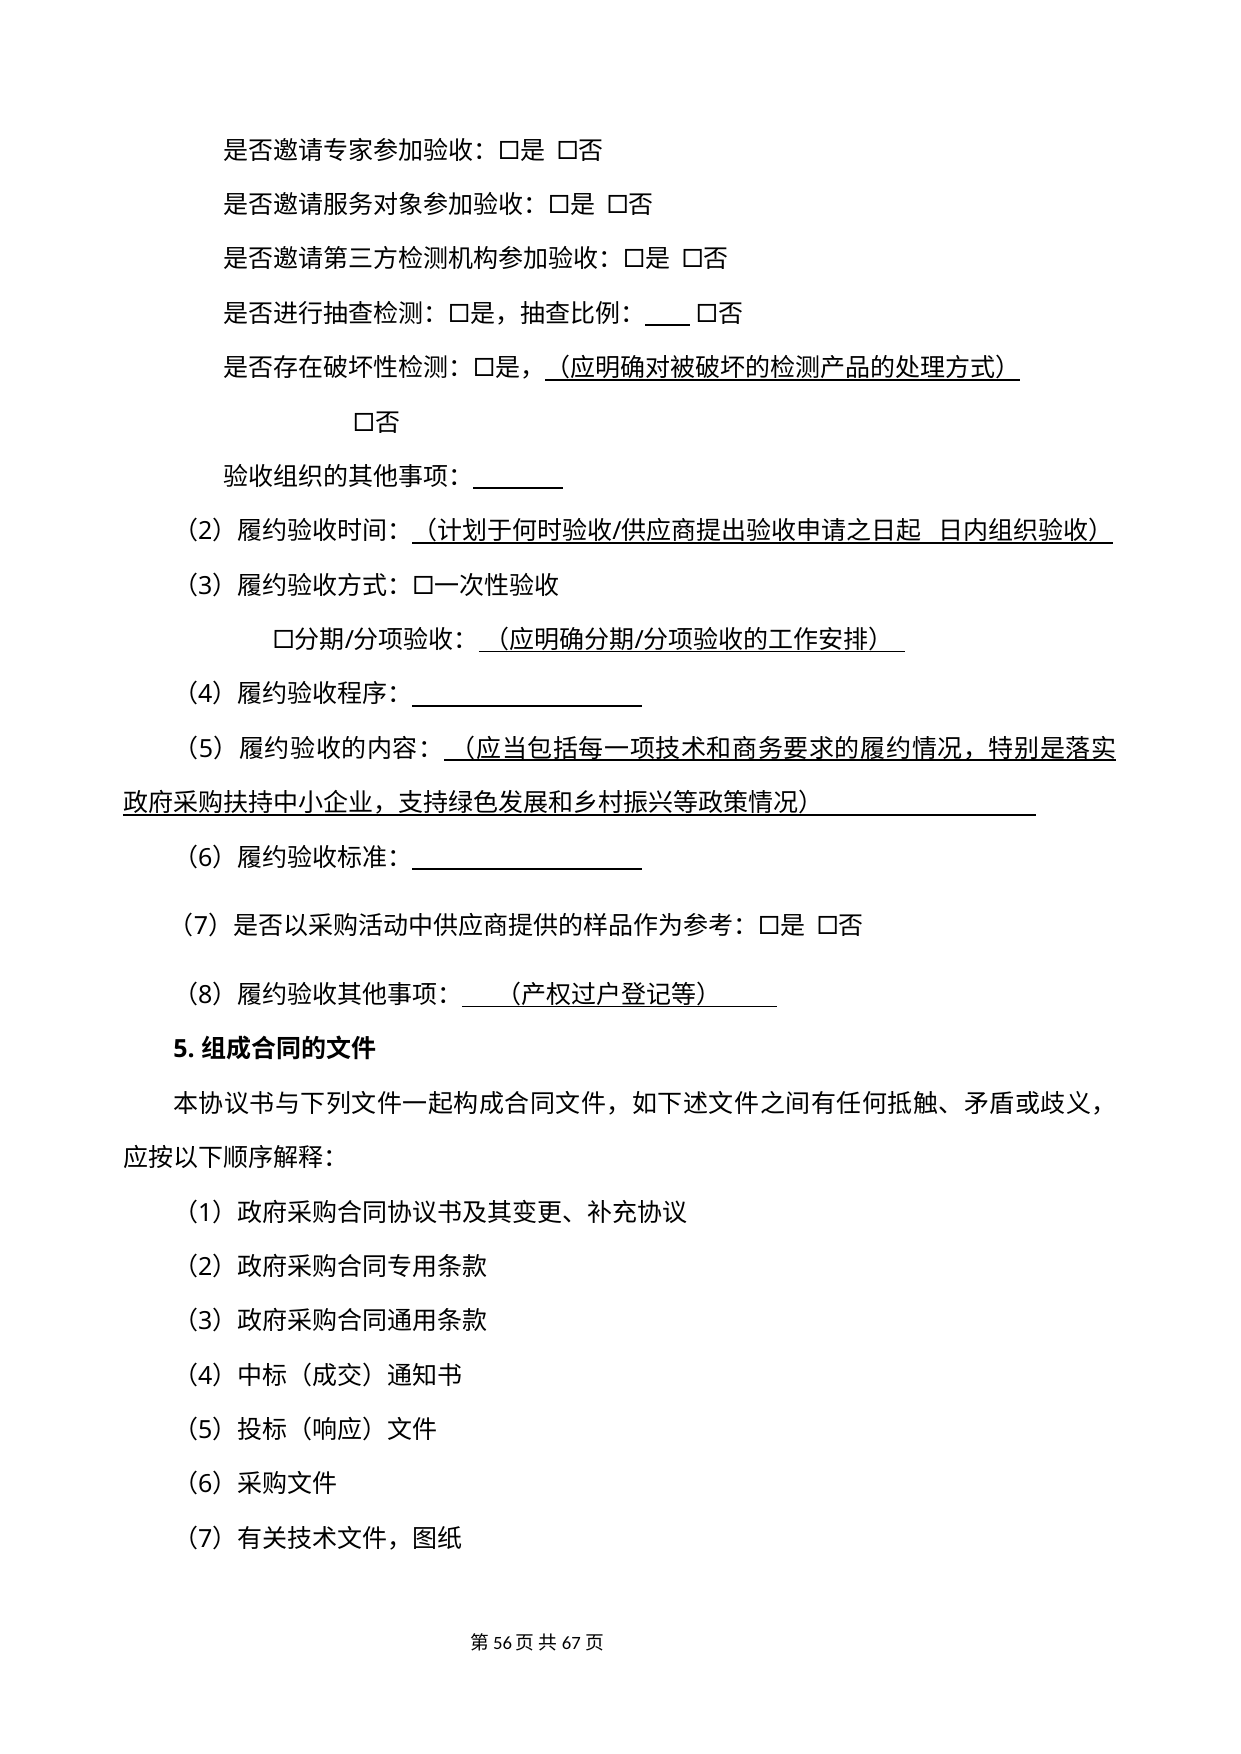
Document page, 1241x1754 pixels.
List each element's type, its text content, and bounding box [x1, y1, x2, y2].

text （2）履约验收时间：（计划于何时验收/供应商提出验收申请之日起 日内组织验收） [123, 511, 1117, 547]
text （3）政府采购合同通用条款 [123, 1301, 1117, 1337]
text 分期/分项验收： （应明确分期/分项验收的工作安排） [123, 619, 1117, 656]
text （8）履约验收其他事项： （产权过户登记等） [123, 974, 1117, 1011]
text （5）履约验收的内容： （应当包括每一项技术和商务要求的履约情况，特别是落实政府采购扶持中小企业，支持绿色发展和乡村振兴等政策情况） [123, 728, 1117, 819]
list 组成合同的文件 [123, 1029, 1117, 1065]
text （5）投标（响应）文件 [123, 1409, 1117, 1446]
text （7）是否以采购活动中供应商提供的样品作为参考：是 否 [123, 891, 1117, 956]
text （4）履约验收程序： [123, 674, 1117, 710]
text 否 [123, 402, 1117, 438]
text （3）履约验收方式：一次性验收 [123, 565, 1117, 601]
text 验收组织的其他事项： [123, 456, 1117, 493]
text （6）采购文件 [123, 1464, 1117, 1500]
text 是否邀请专家参加验收：是 否 [123, 130, 1117, 166]
text （6）履约验收标准： [123, 837, 1117, 873]
text （7）有关技术文件，图纸 [123, 1518, 1117, 1554]
text 是否邀请服务对象参加验收：是 否 [123, 184, 1117, 221]
text 是否进行抽查检测：是，抽查比例： 否 [123, 293, 1117, 329]
text 是否存在破坏性检测：是，（应明确对被破坏的检测产品的处理方式） [123, 348, 1117, 384]
text 本协议书与下列文件一起构成合同文件，如下述文件之间有任何抵触、矛盾或歧义，应按以下顺序解释： [123, 1083, 1117, 1174]
text 是否邀请第三方检测机构参加验收：是 否 [123, 239, 1117, 275]
text （1）政府采购合同协议书及其变更、补充协议 [123, 1192, 1117, 1228]
text （4）中标（成交）通知书 [123, 1355, 1117, 1391]
text （2）政府采购合同专用条款 [123, 1246, 1117, 1283]
